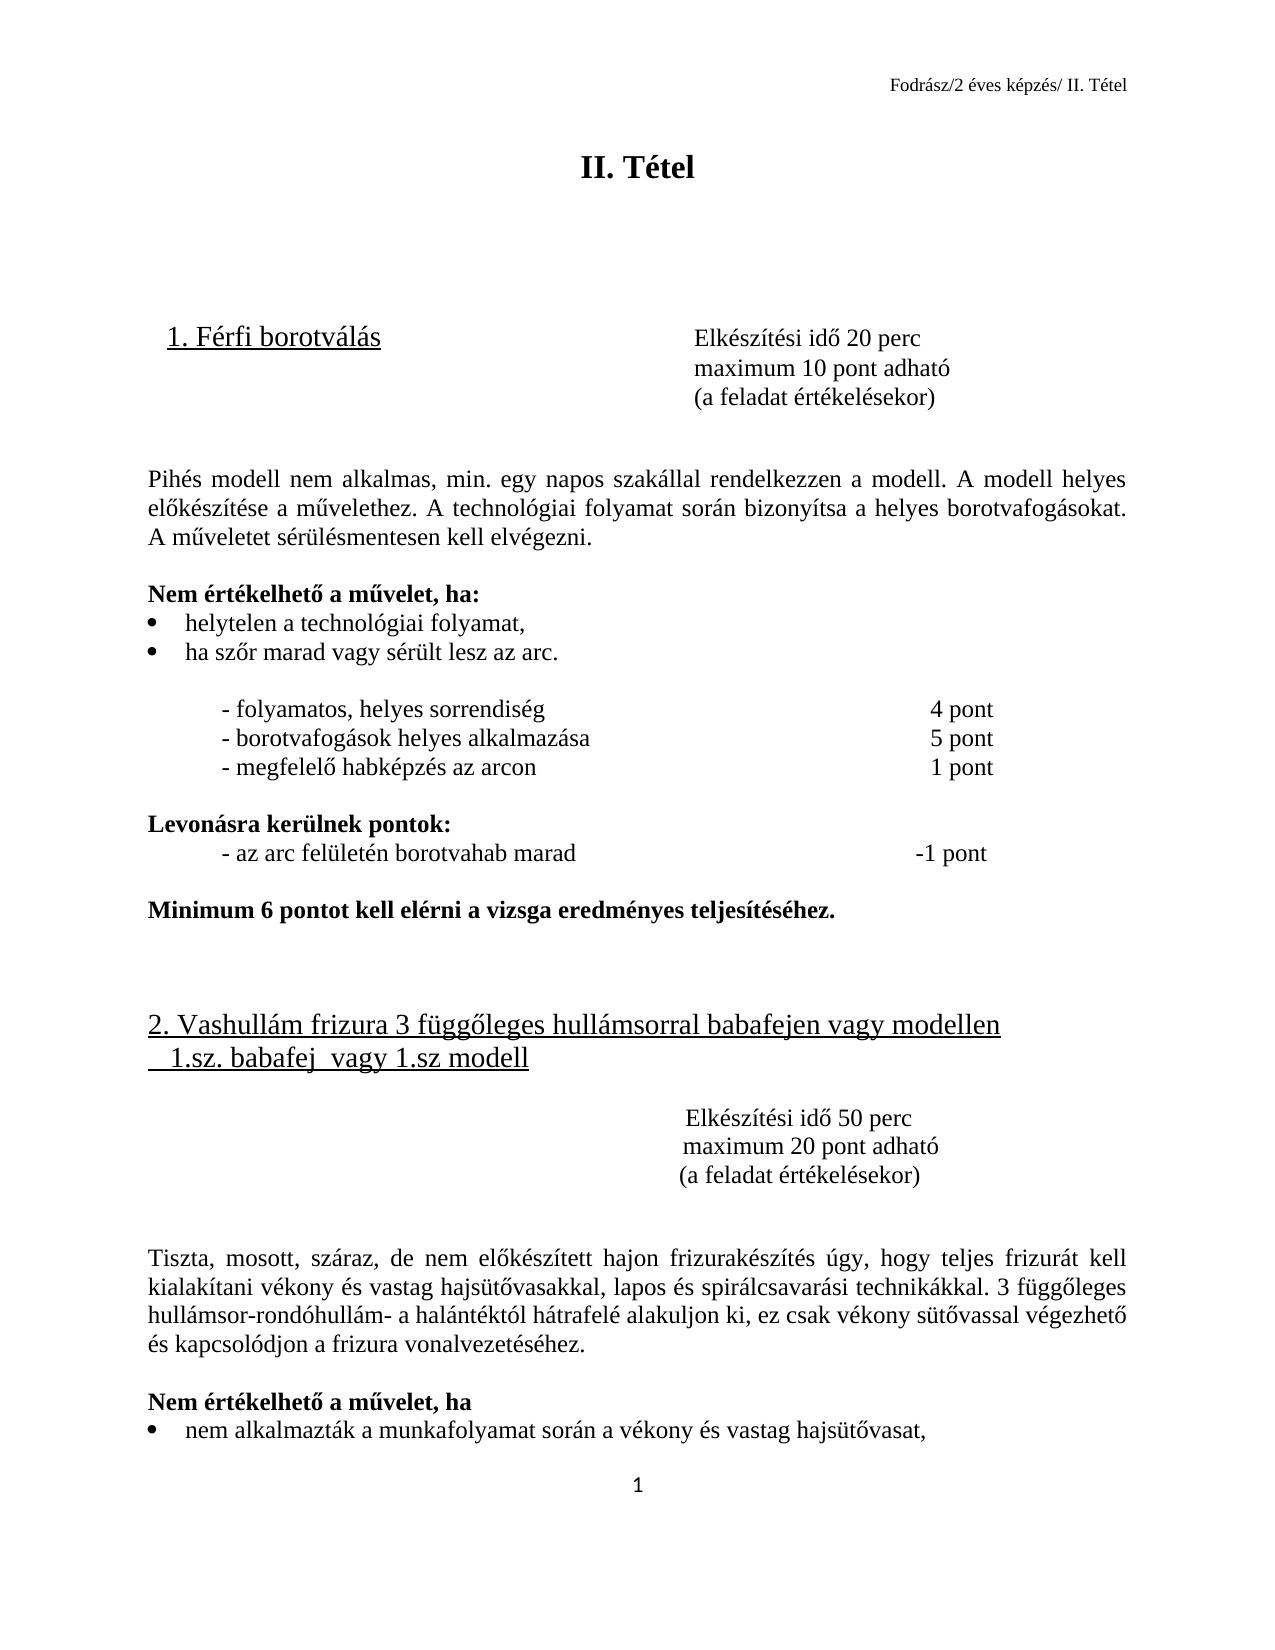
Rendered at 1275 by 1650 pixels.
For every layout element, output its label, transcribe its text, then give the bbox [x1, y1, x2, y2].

text Tiszta, mosott, száraz, de nem előkészített hajon frizurakészítés úgy, hogy teljes frizurát kell kialakítani vékony és vastag hajsütővasakkal, lapos és spirálcsavarási technikákkal. 3 függőleges hullámsor-rondóhullám- a halántéktól hátrafelé alakuljon ki, ez csak vékony sütővassal végezhető és kapcsolódjon a frizura vonalvezetéséhez. [148, 1243, 1127, 1358]
text Levonásra kerülnek pontok: [148, 809, 1127, 838]
list helytelen a technológiai folyamat, [148, 608, 1127, 637]
list nem alkalmazták a munkafolyamat során a vékony és vastag hajsütővasat, [148, 1415, 1127, 1444]
subtitle maximum 20 pont adható [664, 1131, 1127, 1160]
subtitle 1.sz. babafej vagy 1.sz modell [148, 1040, 1127, 1074]
list ha szőr marad vagy sérült lesz az arc. [148, 637, 1127, 666]
subtitle 1. Férfi borotválás Elkészítési idő 20 perc [148, 319, 1127, 353]
subtitle 2. Vashullám frizura 3 függőleges hullámsorral babafejen vagy modellen [148, 1007, 1127, 1040]
text - folyamatos, helyes sorrendiség 4 pont [221, 694, 1127, 723]
text - az arc felületén borotvahab marad -1 pont [221, 838, 1127, 867]
subtitle maximum 10 pont adható [694, 353, 1127, 382]
text (a feladat értékelésekor) [148, 382, 1127, 410]
text Nem értékelhető a művelet, ha: [148, 579, 1127, 608]
text - megfelelő habképzés az arcon 1 pont [221, 752, 1127, 781]
text Pihés modell nem alkalmas, min. egy napos szakállal rendelkezzen a modell. A modell helyes előkészítése a művelethez. A technológiai folyamat során bizonyítsa a helyes borotvafogásokat. A műveletet sérülésmentesen kell elvégezni. [148, 464, 1127, 551]
text II. Tétel [148, 148, 1127, 186]
subtitle Elkészítési idő 50 perc [148, 1103, 1127, 1131]
text (a feladat értékelésekor) [148, 1160, 1127, 1189]
text Minimum 6 pontot kell elérni a vizsga eredményes teljesítéséhez. [148, 896, 1127, 924]
text Nem értékelhető a művelet, ha [148, 1387, 1127, 1415]
text - borotvafogások helyes alkalmazása 5 pont [221, 723, 1127, 752]
